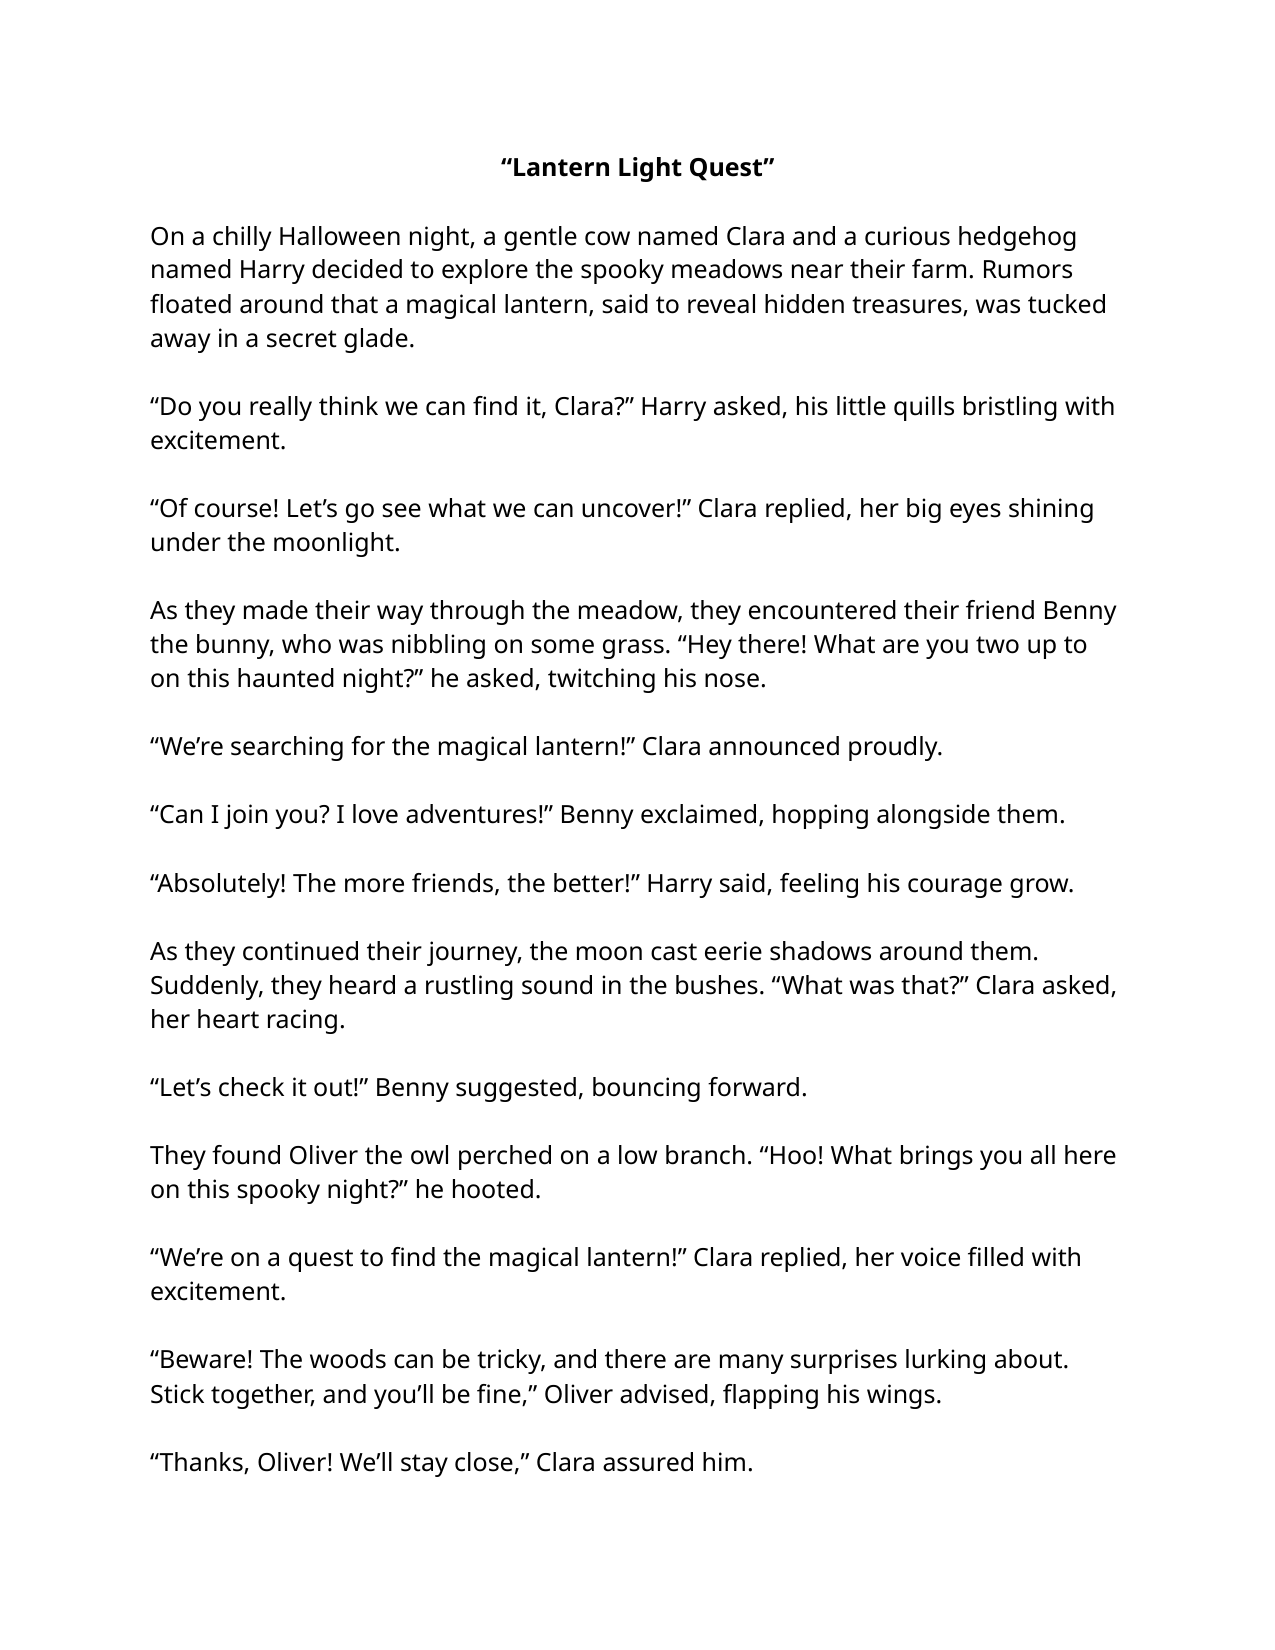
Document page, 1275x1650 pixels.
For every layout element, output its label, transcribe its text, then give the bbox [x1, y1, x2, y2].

text “Beware! The woods can be tricky, and there are many surprises lurking about. Stick together, and you’ll be fine,” Oliver advised, flapping his wings. [150, 1342, 1125, 1410]
text They found Oliver the owl perched on a low branch. “Hoo! What brings you all here on this spooky night?” he hooted. [150, 1138, 1125, 1206]
text “Do you really think we can find it, Clara?” Harry asked, his little quills bristling with excitement. [150, 388, 1125, 457]
text “Of course! Let’s go see what we can uncover!” Clara replied, her big eyes shining under the moonlight. [150, 491, 1125, 559]
text As they made their way through the meadow, they encountered their friend Benny the bunny, who was nibbling on some grass. “Hey there! What are you two up to on this haunted night?” he asked, twitching his nose. [150, 593, 1125, 695]
text “Let’s check it out!” Benny suggested, bouncing forward. [150, 1070, 1125, 1104]
text “Thanks, Oliver! We’ll stay close,” Clara assured him. [150, 1444, 1125, 1478]
text “We’re on a quest to find the magical lantern!” Clara replied, her voice filled with excitement. [150, 1240, 1125, 1308]
text “Lantern Light Quest” [150, 150, 1125, 184]
text “We’re searching for the magical lantern!” Clara announced proudly. [150, 729, 1125, 763]
text On a chilly Halloween night, a gentle cow named Clara and a curious hedgehog named Harry decided to explore the spooky meadows near their farm. Rumors floated around that a magical lantern, said to reveal hidden treasures, was tucked away in a secret glade. [150, 218, 1125, 354]
text “Absolutely! The more friends, the better!” Harry said, feeling his courage grow. [150, 865, 1125, 899]
text “Can I join you? I love adventures!” Benny exclaimed, hopping alongside them. [150, 797, 1125, 831]
text As they continued their journey, the moon cast eerie shadows around them. Suddenly, they heard a rustling sound in the bushes. “What was that?” Clara asked, her heart racing. [150, 933, 1125, 1036]
